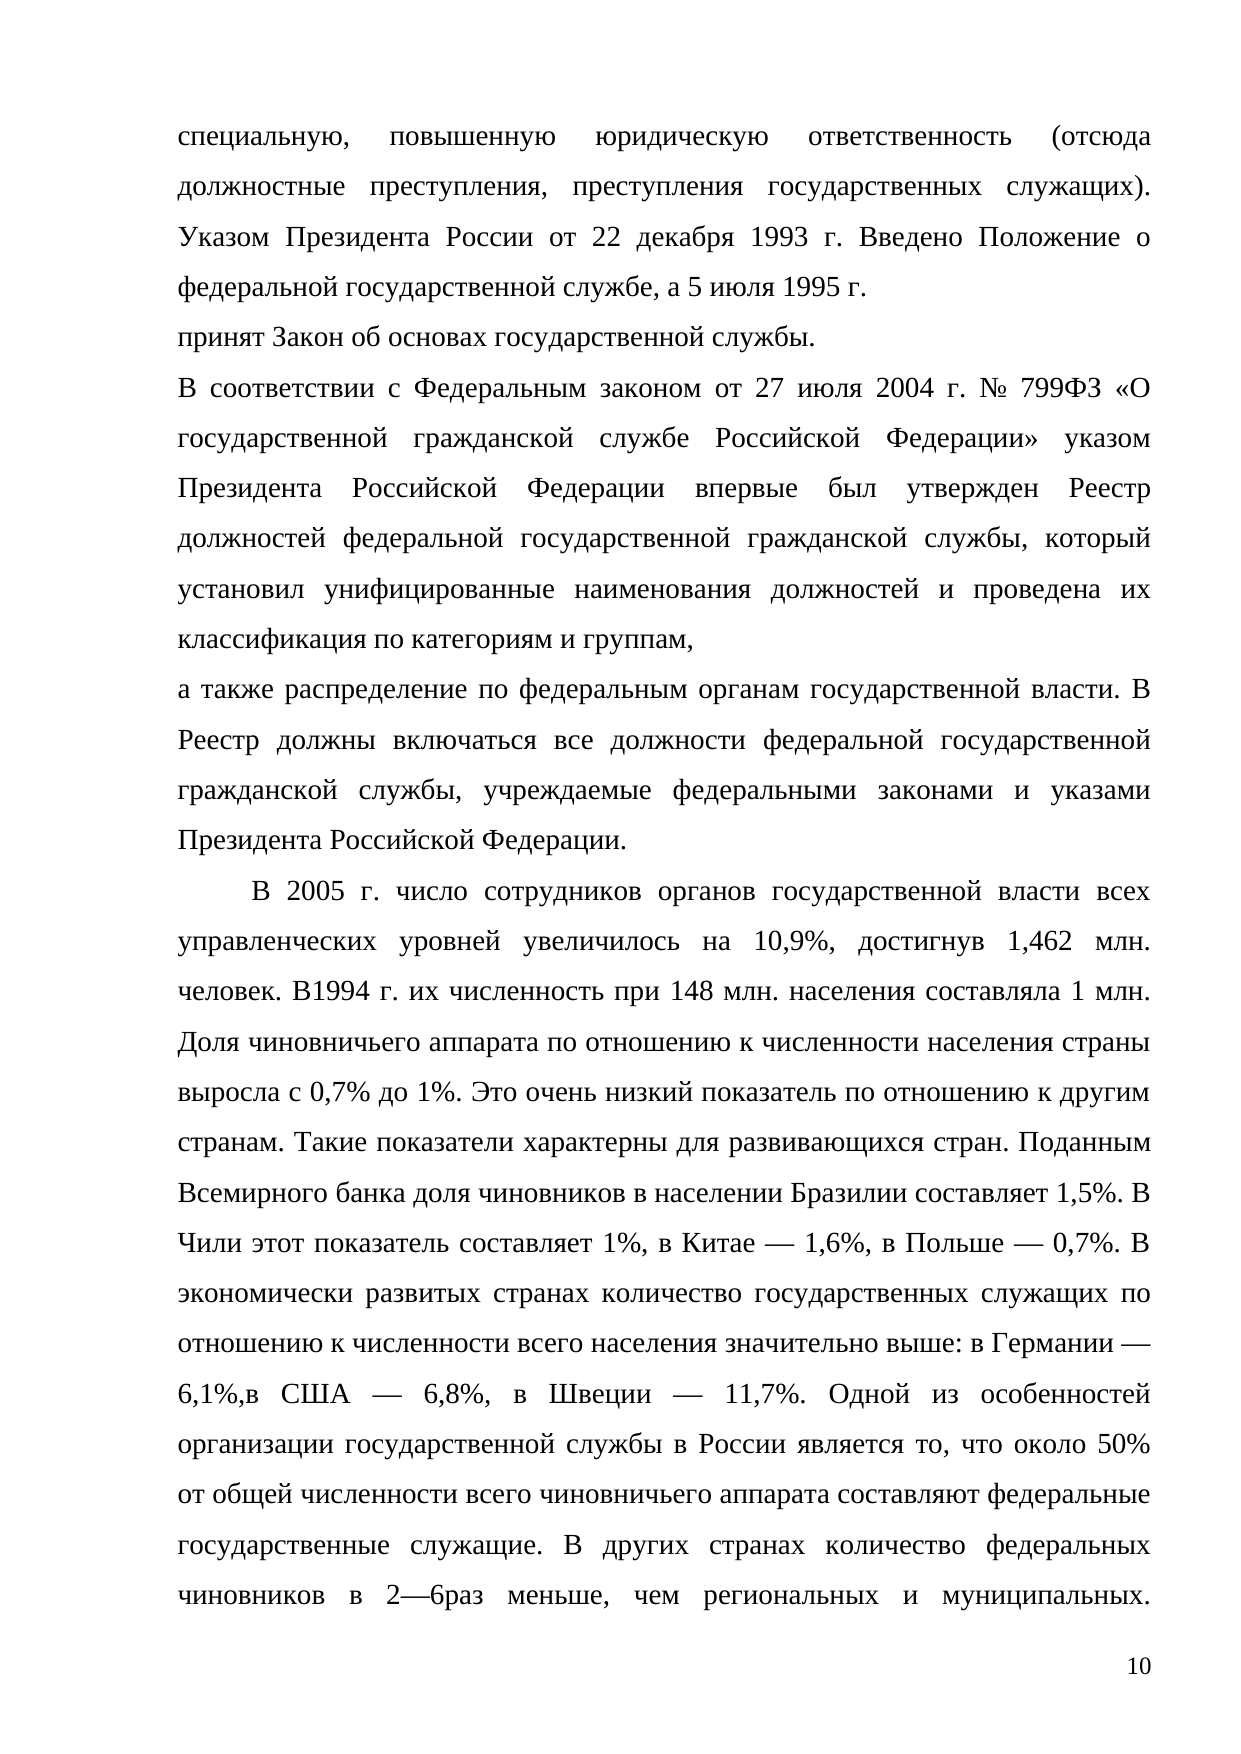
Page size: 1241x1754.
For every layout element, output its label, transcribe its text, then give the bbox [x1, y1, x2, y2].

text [177, 118, 1152, 303]
text В соответствии с Федеральным законом от 27 июля . № 799ФЗ «О государственной гражданской службе Российской Федерации» указом Президента Российской Федерации впервые был утвержден Реестр должностей федеральной государственной гражданской службы, который установил унифицированные наименования должностей и проведена их классификация по категориям и группам, [177, 370, 1152, 655]
text а также распределение по федеральным органам государственной власти. В Реестр должны включаться все должности федеральной государственной гражданской службы, учреждаемые федеральными законами и указами Президента Российской Федерации. [177, 672, 1152, 856]
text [177, 873, 1152, 1611]
text принят Закон об основах государственной службы. [177, 319, 1152, 353]
